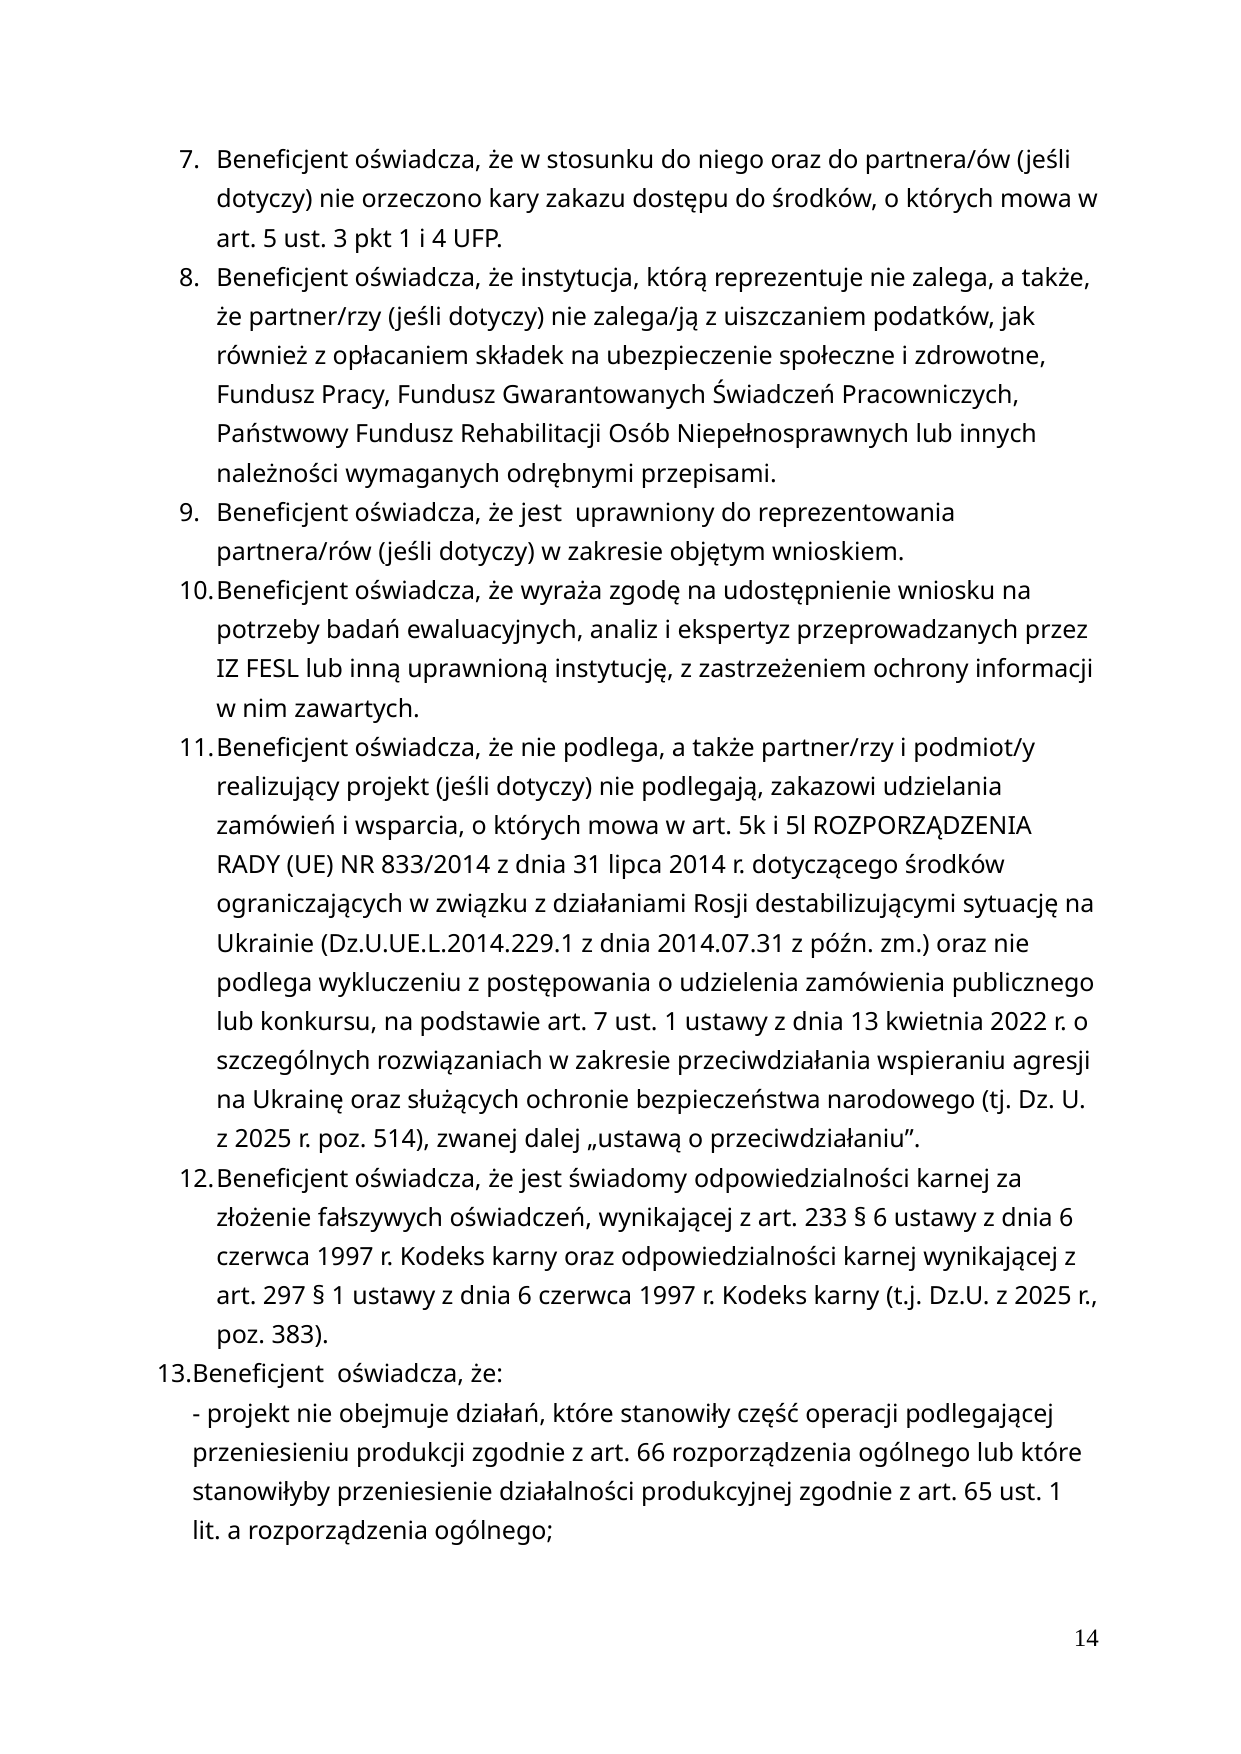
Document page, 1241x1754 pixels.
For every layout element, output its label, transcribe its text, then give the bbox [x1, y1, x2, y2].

text - projekt nie obejmuje działań, które stanowiły część operacji podlegającej przeniesieniu produkcji zgodnie z art. 66 rozporządzenia ogólnego lub które stanowiłyby przeniesienie działalności produkcyjnej zgodnie z art. 65 ust. 1 lit. a rozporządzenia ogólnego; [192, 1395, 1098, 1547]
list Beneficjent oświadcza, że nie podlega, a także partner/rzy i podmiot/y realizujący projekt (jeśli dotyczy) nie podlegają, zakazowi udzielania zamówień i wsparcia, o których mowa w art. 5k i 5l ROZPORZĄDZENIA RADY (UE) NR 833/2014 z dnia 31 lipca 2014 r. dotyczącego środków ograniczających w związku z działaniami Rosji destabilizującymi sytuację na Ukrainie (Dz.U.UE.L.2014.229.1 z dnia 2014.07.31 z późn. zm.) oraz nie podlega wykluczeniu z postępowania o udzielenia zamówienia publicznego lub konkursu, na podstawie art. 7 ust. 1 ustawy z dnia 13 kwietnia 2022 r. o szczególnych rozwiązaniach w zakresie przeciwdziałania wspieraniu agresji na Ukrainę oraz służących ochronie bezpieczeństwa narodowego (tj. Dz. U. z 2025 r. poz. 514), zwanej dalej „ustawą o przeciwdziałaniu”. [179, 729, 1098, 1155]
list Beneficjent oświadcza, że jest uprawniony do reprezentowania partnera/rów (jeśli dotyczy) w zakresie objętym wnioskiem. [179, 494, 1098, 568]
list Beneficjent oświadcza, że: [157, 1356, 1098, 1390]
list Beneficjent oświadcza, że w stosunku do niego oraz do partnera/ów (jeśli dotyczy) nie orzeczono kary zakazu dostępu do środków, o których mowa w art. 5 ust. 3 pkt 1 i 4 UFP. [179, 142, 1098, 254]
list Beneficjent oświadcza, że wyraża zgodę na udostępnienie wniosku na potrzeby badań ewaluacyjnych, analiz i ekspertyz przeprowadzanych przez IZ FESL lub inną uprawnioną instytucję, z zastrzeżeniem ochrony informacji w nim zawartych. [179, 573, 1098, 724]
list Beneficjent oświadcza, że instytucja, którą reprezentuje nie zalega, a także, że partner/rzy (jeśli dotyczy) nie zalega/ją z uiszczaniem podatków, jak również z opłacaniem składek na ubezpieczenie społeczne i zdrowotne, Fundusz Pracy, Fundusz Gwarantowanych Świadczeń Pracowniczych, Państwowy Fundusz Rehabilitacji Osób Niepełnosprawnych lub innych należności wymaganych odrębnymi przepisami. [179, 259, 1098, 489]
list Beneficjent oświadcza, że jest świadomy odpowiedzialności karnej za złożenie fałszywych oświadczeń, wynikającej z art. 233 § 6 ustawy z dnia 6 czerwca 1997 r. Kodeks karny oraz odpowiedzialności karnej wynikającej z art. 297 § 1 ustawy z dnia 6 czerwca 1997 r. Kodeks karny (t.j. Dz.U. z 2025 r., poz. 383). [179, 1160, 1098, 1351]
